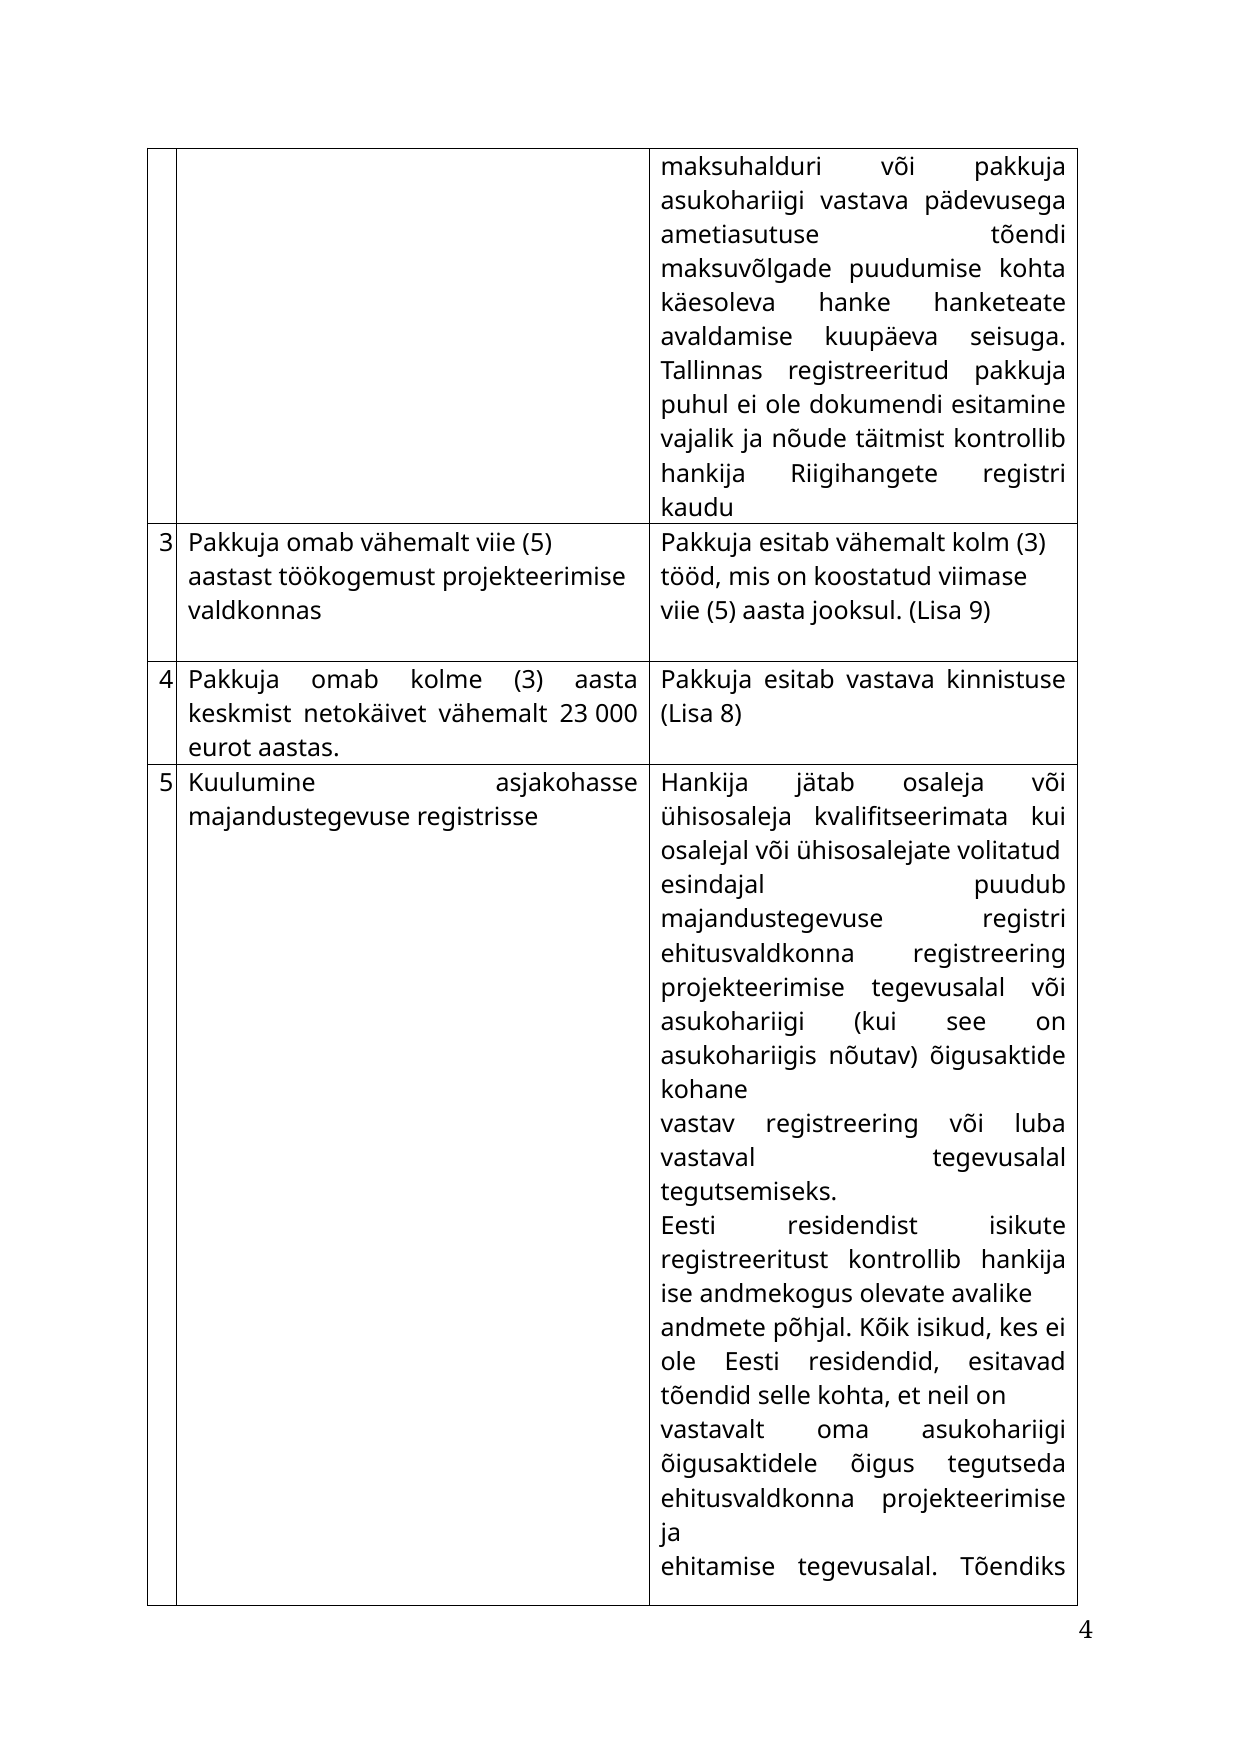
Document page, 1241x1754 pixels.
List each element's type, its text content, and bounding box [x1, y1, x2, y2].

table_cell Pakkuja esitab vähemalt kolm (3) tööd, mis on koostatud viimase viie (5) aasta jooksul. (Lisa 9) [650, 524, 1077, 661]
table_cell 2 [148, 149, 176, 523]
table_cell 3 [148, 524, 176, 661]
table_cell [177, 765, 649, 1605]
table_cell Pakkuja esitab vastava kinnistuse (Lisa 8) [650, 662, 1077, 764]
table_cell Pakkuja omab kolme (3) aasta keskmist netokäivet vähemalt 23 000 eurot aastas. [177, 662, 649, 764]
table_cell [177, 149, 649, 523]
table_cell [650, 765, 1077, 1605]
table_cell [650, 149, 1077, 523]
table_cell 4 [148, 662, 176, 764]
table_cell Pakkuja omab vähemalt viie (5) aastast töökogemust projekteerimise valdkonnas [177, 524, 649, 661]
table_cell 5 [148, 765, 176, 1605]
